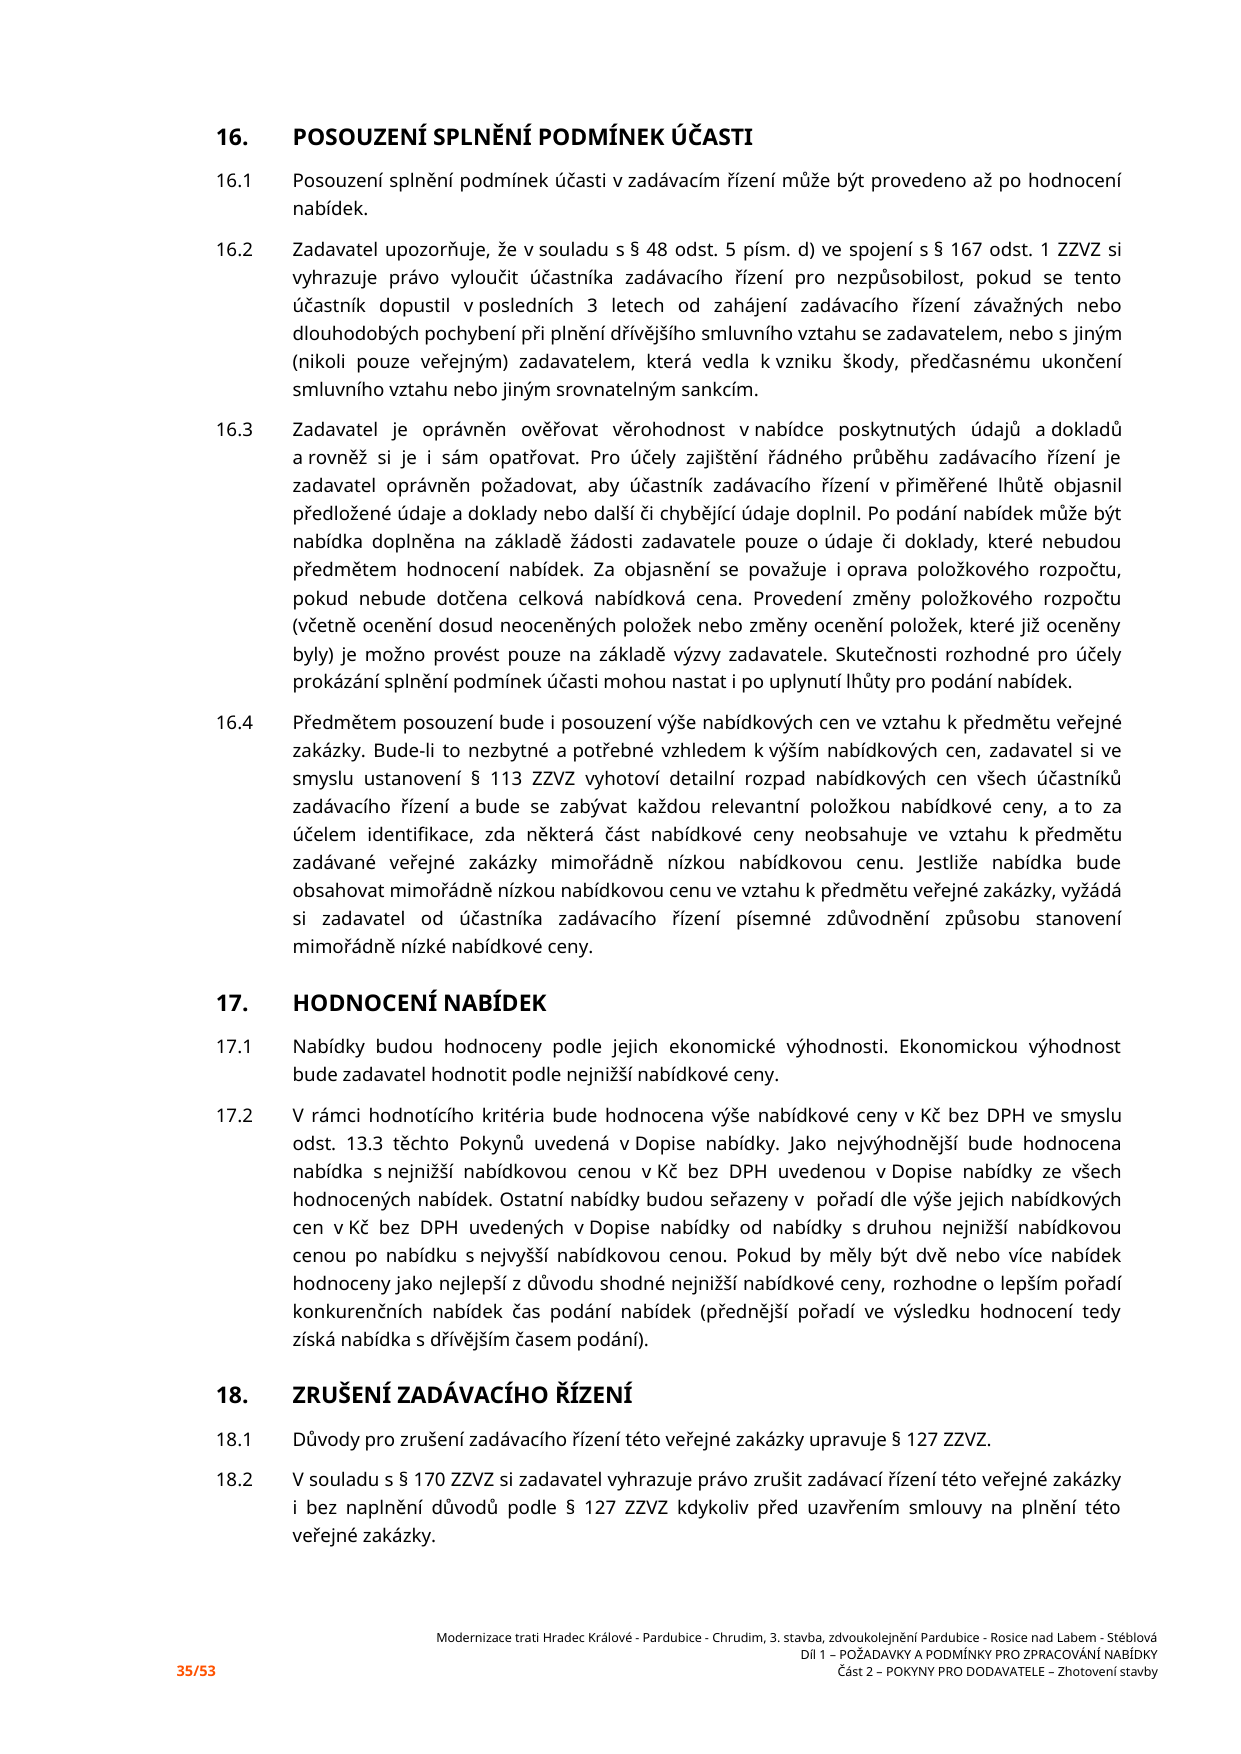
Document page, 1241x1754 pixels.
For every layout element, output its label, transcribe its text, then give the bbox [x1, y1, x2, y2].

text Zadavatel upozorňuje, že v souladu s § 48 odst. 5 písm. d) ve spojení s § 167 odst. 1 ZZVZ si vyhrazuje právo vyloučit účastníka zadávacího řízení pro nezpůsobilost, pokud se tento účastník dopustil v posledních 3 letech od zahájení zadávacího řízení závažných nebo dlouhodobých pochybení při plnění dřívějšího smluvního vztahu se zadavatelem, nebo s jiným (nikoli pouze veřejným) zadavatelem, která vedla k vzniku škody, předčasnému ukončení smluvního vztahu nebo jiným srovnatelným sankcím. [216, 236, 1122, 402]
text V rámci hodnotícího kritéria bude hodnocena výše nabídkové ceny v Kč bez DPH ve smyslu odst. 13.3 těchto Pokynů uvedená v Dopise nabídky. Jako nejvýhodnější bude hodnocena nabídka s nejnižší nabídkovou cenou v Kč bez DPH uvedenou v Dopise nabídky ze všech hodnocených nabídek. Ostatní nabídky budou seřazeny v pořadí dle výše jejich nabídkových cen v Kč bez DPH uvedených v Dopise nabídky od nabídky s druhou nejnižší nabídkovou cenou po nabídku s nejvyšší nabídkovou cenou. Pokud by měly být dvě nebo více nabídek hodnoceny jako nejlepší z důvodu shodné nejnižší nabídkové ceny, rozhodne o lepším pořadí konkurenčních nabídek čas podání nabídek (přednější pořadí ve výsledku hodnocení tedy získá nabídka s dřívějším časem podání). [216, 1102, 1122, 1352]
text HODNOCENÍ NABÍDEK [216, 987, 1122, 1018]
text Nabídky budou hodnoceny podle jejich ekonomické výhodnosti. Ekonomickou výhodnost bude zadavatel hodnotit podle nejnižší nabídkové ceny. [216, 1033, 1122, 1087]
text POSOUZENÍ SPLNĚNÍ PODMÍNEK ÚČASTI [216, 121, 1122, 152]
text V souladu s § 170 ZZVZ si zadavatel vyhrazuje právo zrušit zadávací řízení této veřejné zakázky i bez naplnění důvodů podle § 127 ZZVZ kdykoliv před uzavřením smlouvy na plnění této veřejné zakázky. [216, 1467, 1122, 1548]
text Zadavatel je oprávněn ověřovat věrohodnost v nabídce poskytnutých údajů a dokladů a rovněž si je i sám opatřovat. Pro účely zajištění řádného průběhu zadávacího řízení je zadavatel oprávněn požadovat, aby účastník zadávacího řízení v přiměřené lhůtě objasnil předložené údaje a doklady nebo další či chybějící údaje doplnil. Po podání nabídek může být nabídka doplněna na základě žádosti zadavatele pouze o údaje či doklady, které nebudou předmětem hodnocení nabídek. Za objasnění se považuje i oprava položkového rozpočtu, pokud nebude dotčena celková nabídková cena. Provedení změny položkového rozpočtu (včetně ocenění dosud neoceněných položek nebo změny ocenění položek, které již oceněny byly) je možno provést pouze na základě výzvy zadavatele. Skutečnosti rozhodné pro účely prokázání splnění podmínek účasti mohou nastat i po uplynutí lhůty pro podání nabídek. [216, 417, 1122, 694]
text Předmětem posouzení bude i posouzení výše nabídkových cen ve vztahu k předmětu veřejné zakázky. Bude-li to nezbytné a potřebné vzhledem k výším nabídkových cen, zadavatel si ve smyslu ustanovení § 113 ZZVZ vyhotoví detailní rozpad nabídkových cen všech účastníků zadávacího řízení a bude se zabývat každou relevantní položkou nabídkové ceny, a to za účelem identifikace, zda některá část nabídkové ceny neobsahuje ve vztahu k předmětu zadávané veřejné zakázky mimořádně nízkou nabídkovou cenu. Jestliže nabídka bude obsahovat mimořádně nízkou nabídkovou cenu ve vztahu k předmětu veřejné zakázky, vyžádá si zadavatel od účastníka zadávacího řízení písemné zdůvodnění způsobu stanovení mimořádně nízké nabídkové ceny. [216, 709, 1122, 959]
text Důvody pro zrušení zadávacího řízení této veřejné zakázky upravuje § 127 ZZVZ. [216, 1426, 1122, 1452]
text ZRUŠENÍ ZADÁVACÍHO ŘÍZENÍ [216, 1379, 1122, 1410]
text Posouzení splnění podmínek účasti v zadávacím řízení může být provedeno až po hodnocení nabídek. [216, 167, 1122, 221]
